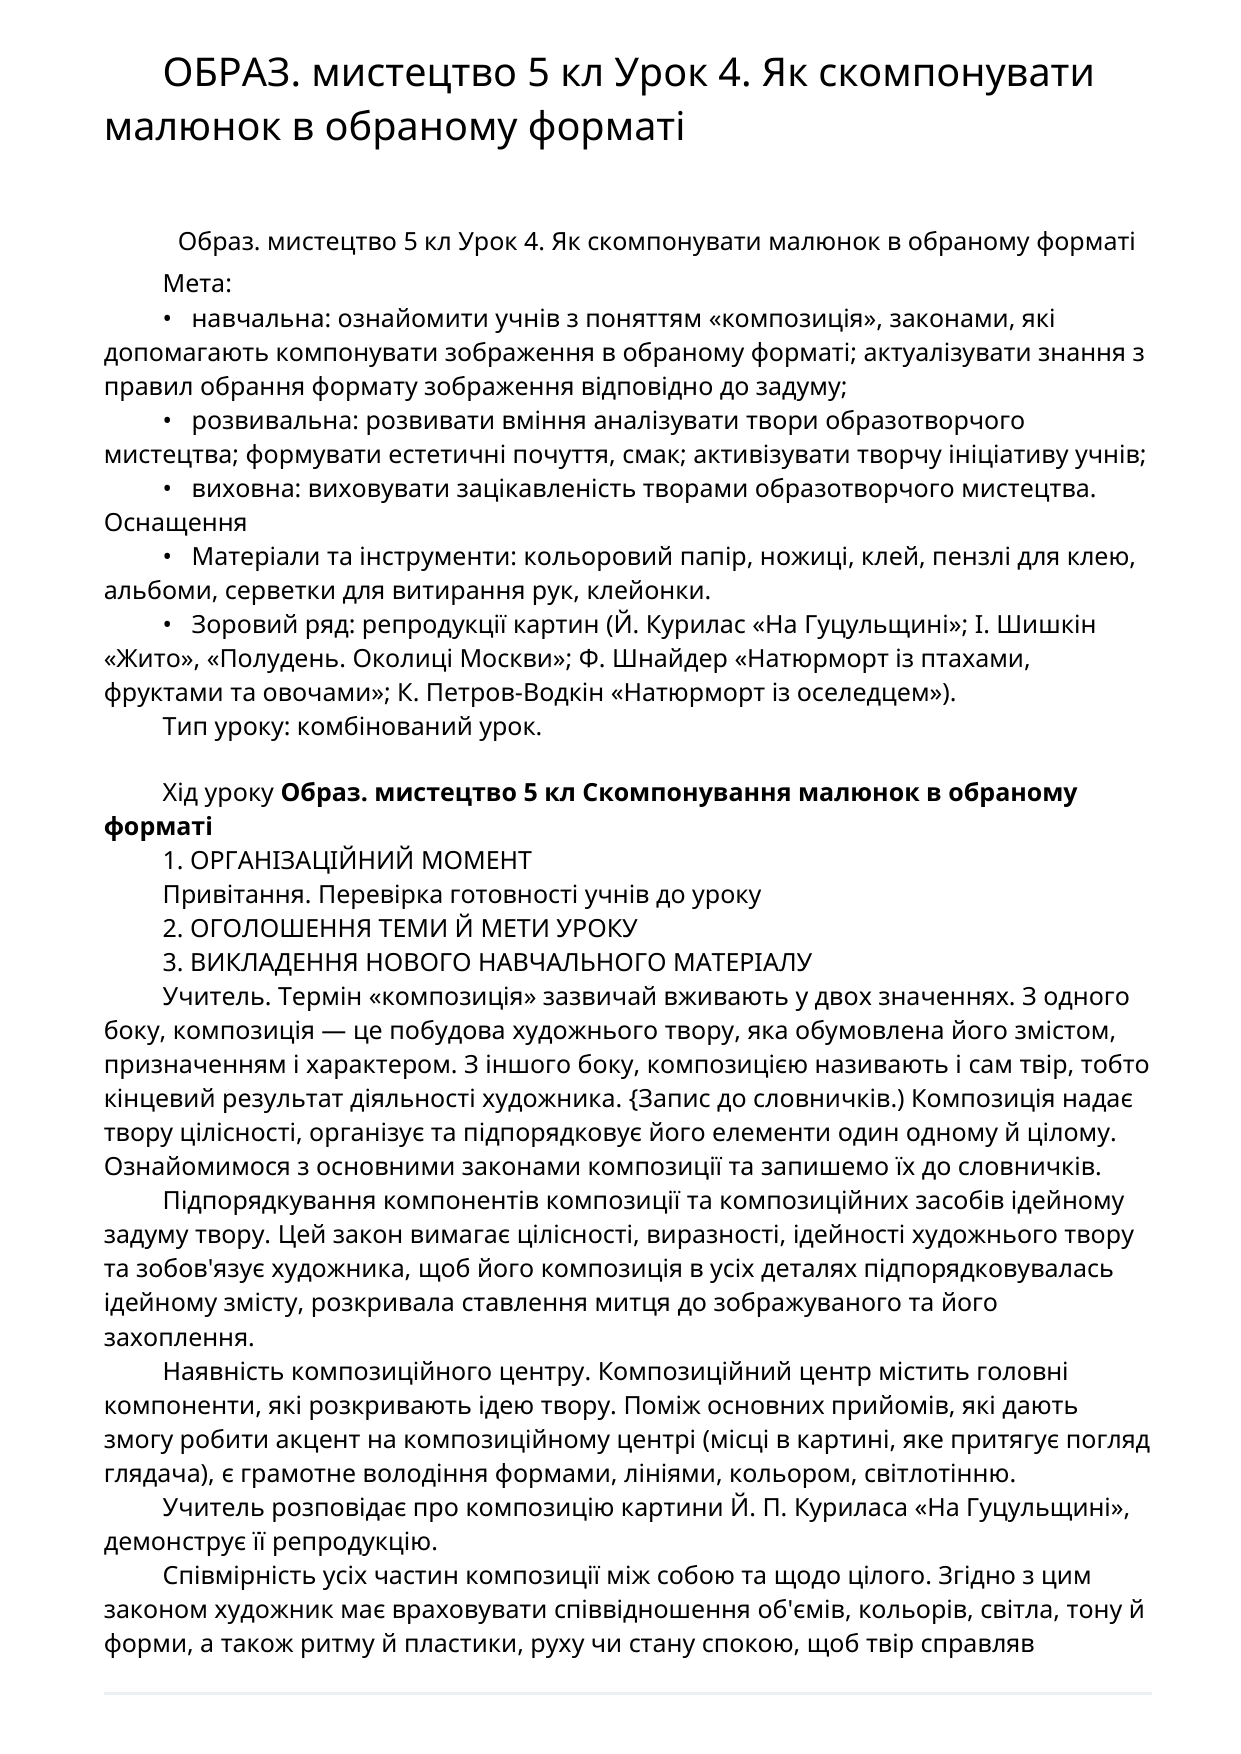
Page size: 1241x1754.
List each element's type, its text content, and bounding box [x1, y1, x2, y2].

table_header Образ. мистецтво 5 кл Урок 4. Як скомпонувати малюнок в обраному форматі [104, 44, 1152, 216]
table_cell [104, 216, 1152, 1692]
